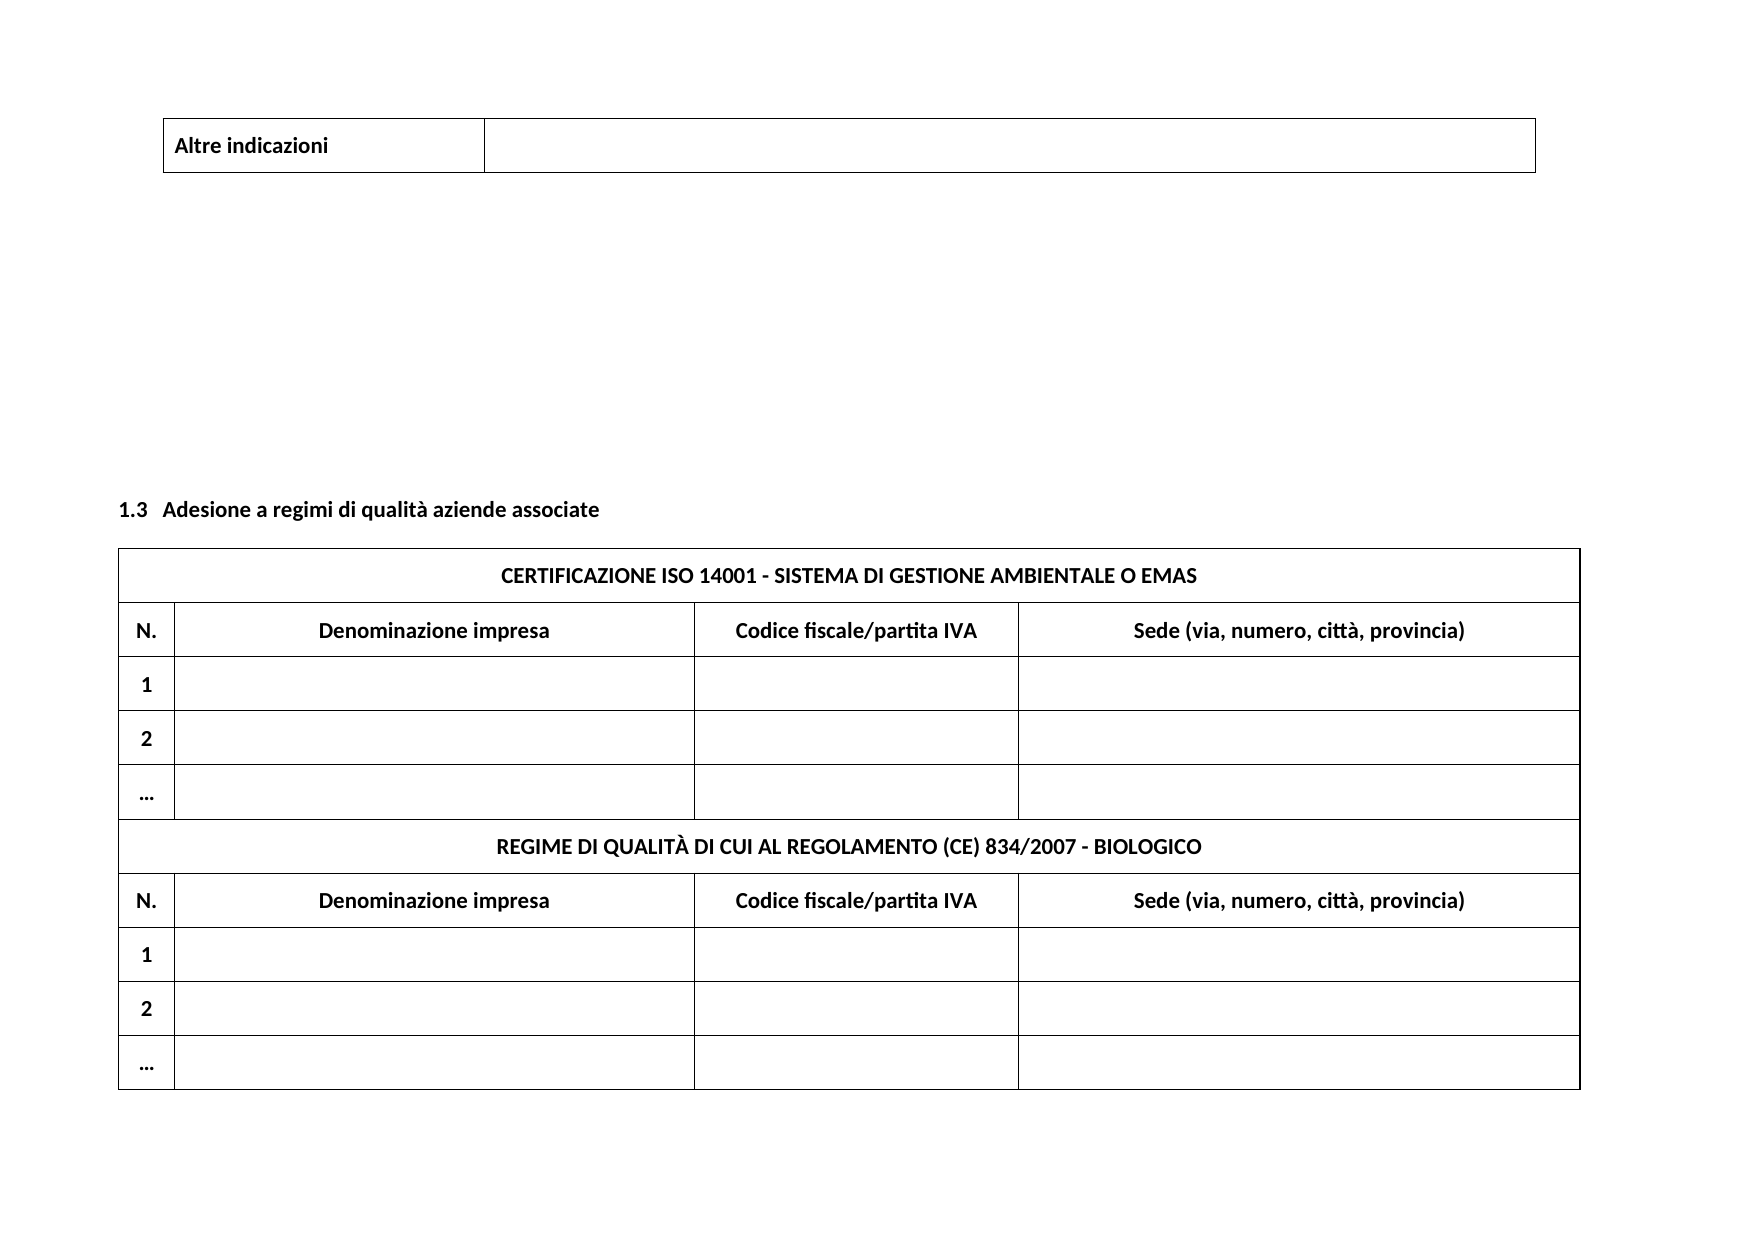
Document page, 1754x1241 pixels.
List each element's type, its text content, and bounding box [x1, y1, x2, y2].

table_cell [695, 765, 1018, 818]
table_cell [175, 711, 694, 764]
table_cell [1019, 928, 1579, 981]
table_cell [695, 711, 1018, 764]
table_cell 1 [119, 657, 174, 710]
table_cell 2 [119, 711, 174, 764]
table_cell [695, 928, 1018, 981]
table_cell N. [119, 874, 174, 927]
table_cell [695, 982, 1018, 1035]
table_cell … [119, 765, 174, 818]
table_cell Sede (via, numero, città, provincia) [1019, 603, 1579, 656]
table_cell [1019, 765, 1579, 818]
table_cell [485, 119, 1535, 172]
table_cell … [119, 1036, 174, 1089]
table_cell Denominazione impresa [175, 874, 694, 927]
table_cell REGIME DI QUALITÀ DI CUI AL REGOLAMENTO (CE) 834/2007 - BIOLOGICO [119, 820, 1579, 872]
table_cell [695, 1036, 1018, 1089]
table_cell [175, 765, 694, 818]
table_cell [175, 657, 694, 710]
table_cell [695, 657, 1018, 710]
table_cell Codice fiscale/partita IVA [695, 874, 1018, 927]
table_cell [1019, 982, 1579, 1035]
table_cell [1019, 657, 1579, 710]
table_cell Denominazione impresa [175, 603, 694, 656]
table_cell Sede (via, numero, città, provincia) [1019, 874, 1579, 927]
table_cell N. [119, 603, 174, 656]
table_cell Codice fiscale/partita IVA [695, 603, 1018, 656]
table_cell [175, 928, 694, 981]
table_cell Altre indicazioni [164, 119, 484, 172]
list Adesione a regimi di qualità aziende associate [118, 495, 1606, 523]
table_cell 1 [119, 928, 174, 981]
table_cell [1019, 711, 1579, 764]
table_cell [175, 1036, 694, 1089]
table_cell 2 [119, 982, 174, 1035]
table_header CERTIFICAZIONE ISO 14001 - SISTEMA DI GESTIONE AMBIENTALE O EMAS [119, 549, 1579, 602]
table_cell [175, 982, 694, 1035]
table_cell [1019, 1036, 1579, 1089]
